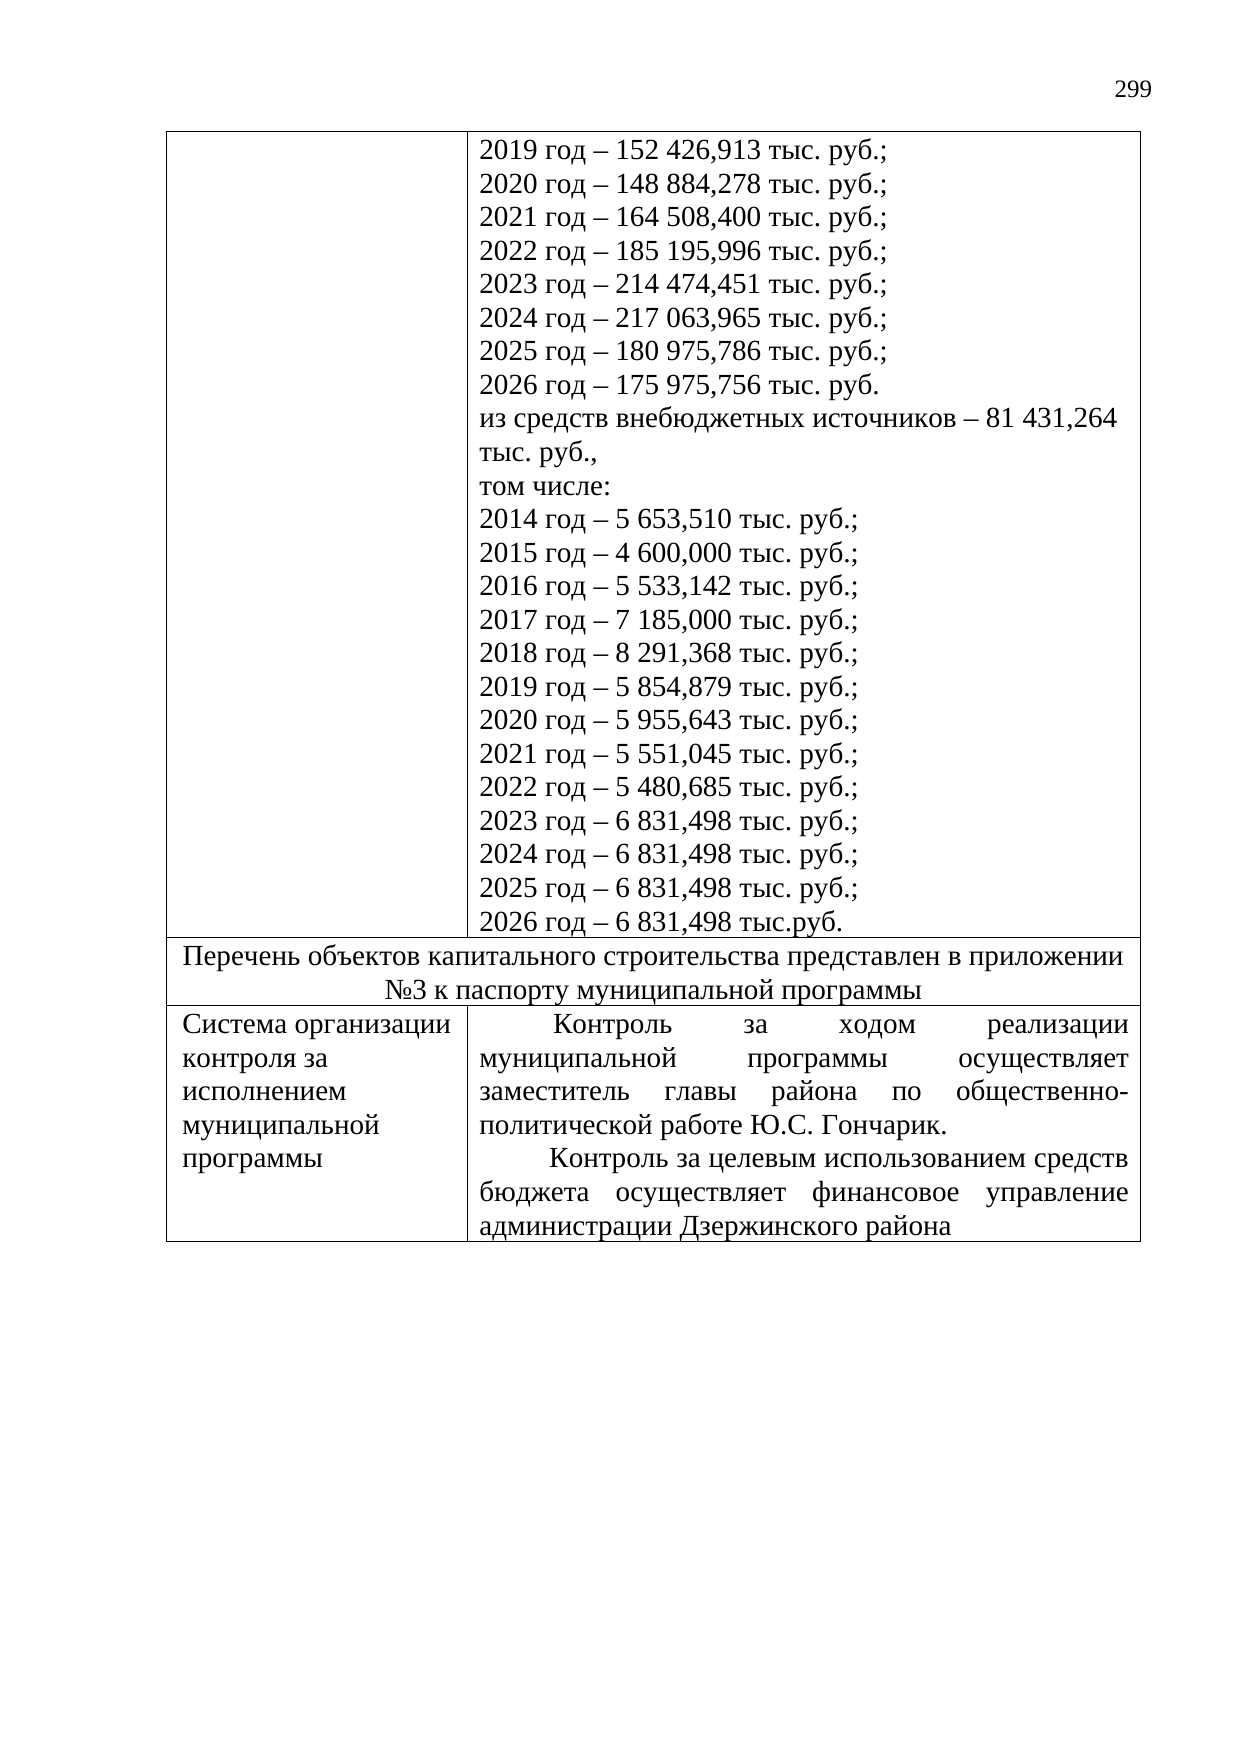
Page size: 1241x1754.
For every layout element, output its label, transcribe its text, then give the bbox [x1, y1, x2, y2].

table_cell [468, 132, 1140, 937]
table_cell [167, 132, 467, 937]
table_cell Перечень объектов капитального строительства представлен в приложении №3 к паспорту муниципальной программы [167, 938, 1140, 1005]
table_cell Контроль за ходом реализации муниципальной программы осуществляет заместитель главы района по общественно-политической работе Ю.С. Гончарик. Контроль за целевым использованием средств бюджета осуществляет финансовое управление администрации Дзержинского района [468, 1006, 1140, 1241]
table_cell Система организации контроля за исполнением муниципальной программы [167, 1006, 467, 1241]
